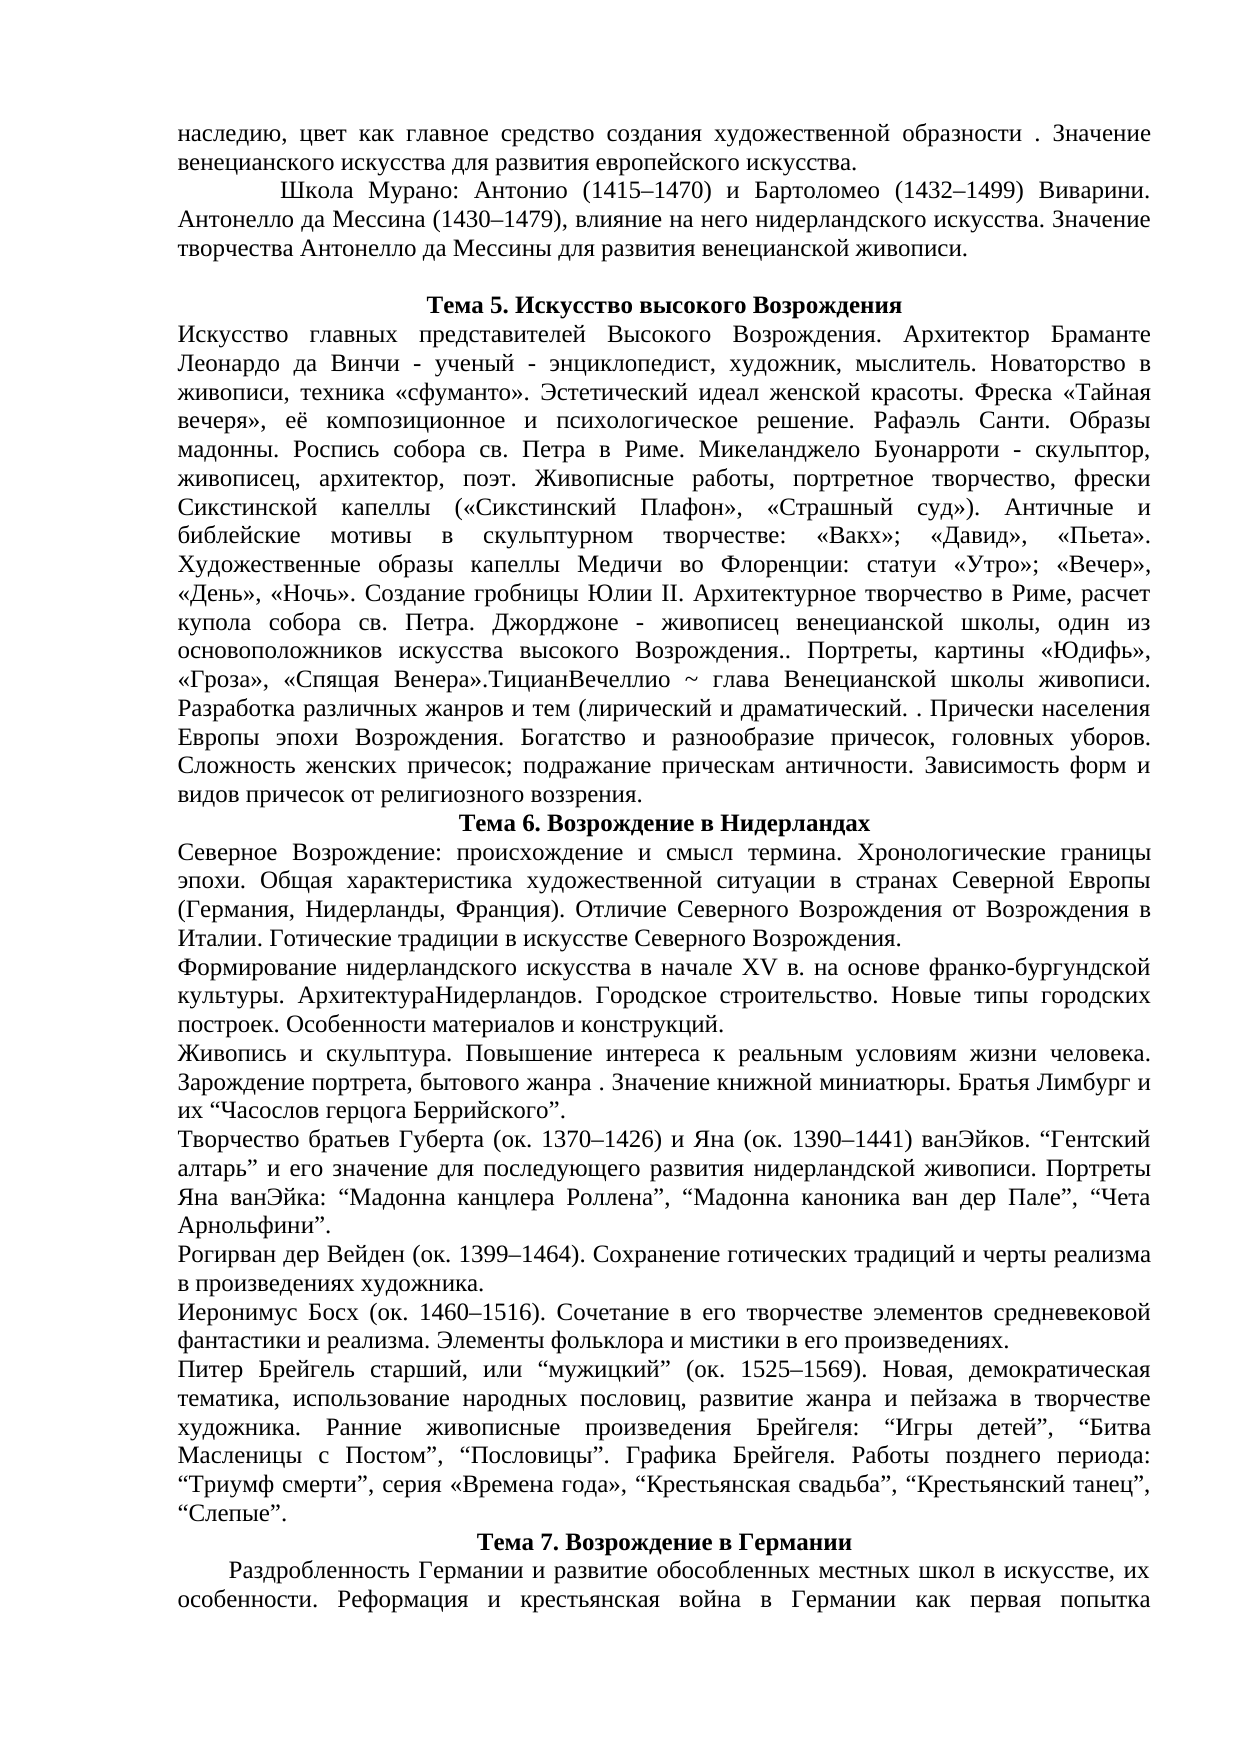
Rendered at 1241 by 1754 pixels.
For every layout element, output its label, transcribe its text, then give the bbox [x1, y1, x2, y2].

text Тема 6. Возрождение в Нидерландах [177, 808, 1152, 837]
text Иеронимус Босх (ок. 1460–1516). Сочетание в его творчестве элементов средневековой фантастики и реализма. Элементы фольклора и мистики в его произведениях. [177, 1297, 1152, 1354]
text Формирование нидерландского искусства в начале XV в. на основе франко-бургундской культуры. АрхитектураНидерландов. Городское строительство. Новые типы городских построек. Особенности материалов и конструкций. [177, 952, 1152, 1038]
text Северное Возрождение: происхождение и смысл термина. Хронологические границы эпохи. Общая характеристика художественной ситуации в странах Северной Европы (Германия, Нидерланды, Франция). Отличие Северного Возрождения от Возрождения в Италии. Готические традиции в искусстве Северного Возрождения. [177, 837, 1152, 952]
text Творчество братьев Губерта (ок. 1370–1426) и Яна (ок. 1390–1441) ванЭйков. “Гентский алтарь” и его значение для последующего развития нидерландской живописи. Портреты Яна ванЭйка: “Мадонна канцлера Роллена”, “Мадонна каноника ван дер Пале”, “Чета Арнольфини”. [177, 1124, 1152, 1239]
text Тема 7. Возрождение в Германии [177, 1527, 1152, 1556]
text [177, 1556, 1152, 1613]
text Тема 5. Искусство высокого Возрождения [177, 291, 1152, 319]
text Питер Брейгель старший, или “мужицкий” (ок. 1525–1569). Новая, демократическая тематика, использование народных пословиц, развитие жанра и пейзажа в творчестве художника. Ранние живописные произведения Брейгеля: “Игры детей”, “Битва Масленицы с Постом”, “Пословицы”. Графика Брейгеля. Работы позднего периода: “Триумф смерти”, серия «Времена года», “Крестьянская свадьба”, “Крестьянский танец”, “Слепые”. [177, 1354, 1152, 1527]
text Рогирван дер Вейден (ок. 1399–1464). Сохранение готических традиций и черты реализма в произведениях художника. [177, 1239, 1152, 1297]
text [177, 118, 1152, 176]
text Искусство главных представителей Высокого Возрождения. Архитектор Браманте Леонардо да Винчи - ученый - энциклопедист, художник, мыслитель. Новаторство в живописи, техника «сфуманто». Эстетический идеал женской красоты. Фреска «Тайная вечеря», её композиционное и психологическое решение. Рафаэль Санти. Образы мадонны. Роспись собора св. Петра в Риме. Микеланджело Буонарроти - скульптор, живописец, архитектор, поэт. Живописные работы, портретное творчество, фрески Сикстинской капеллы («Сикстинский Плафон», «Страшный суд»). Античные и библейские мотивы в скульптурном творчестве: «Вакх»; «Давид», «Пьета». Художественные образы капеллы Медичи во Флоренции: статуи «Утро»; «Вечер», «День», «Ночь». Создание гробницы Юлии II. Архитектурное творчество в Риме, расчет купола собора св. Петра. Джорджоне - живописец венецианской школы, один из основоположников искусства высокого Возрождения.. Портреты, картины «Юдифь», «Гроза», «Спящая Венера».ТицианВечеллио ~ глава Венецианской школы живописи. Разработка различных жанров и тем (лирический и драматический. . Прически населения Европы эпохи Возрождения. Богатство и разнообразие причесок, головных уборов. Сложность женских причесок; подражание прическам античности. Зависимость форм и видов причесок от религиозного воззрения. [177, 319, 1152, 808]
text Живопись и скульптура. Повышение интереса к реальным условиям жизни человека. Зарождение портрета, бытового жанра . Значение книжной миниатюры. Братья Лимбург и их “Часослов герцога Беррийского”. [177, 1038, 1152, 1124]
text Школа Мурано: Антонио (1415–1470) и Бартоломео (1432–1499) Виварини. Антонелло да Мессина (1430–1479), влияние на него нидерландского искусства. Значение творчества Антонелло да Мессины для развития венецианской живописи. [177, 176, 1152, 262]
